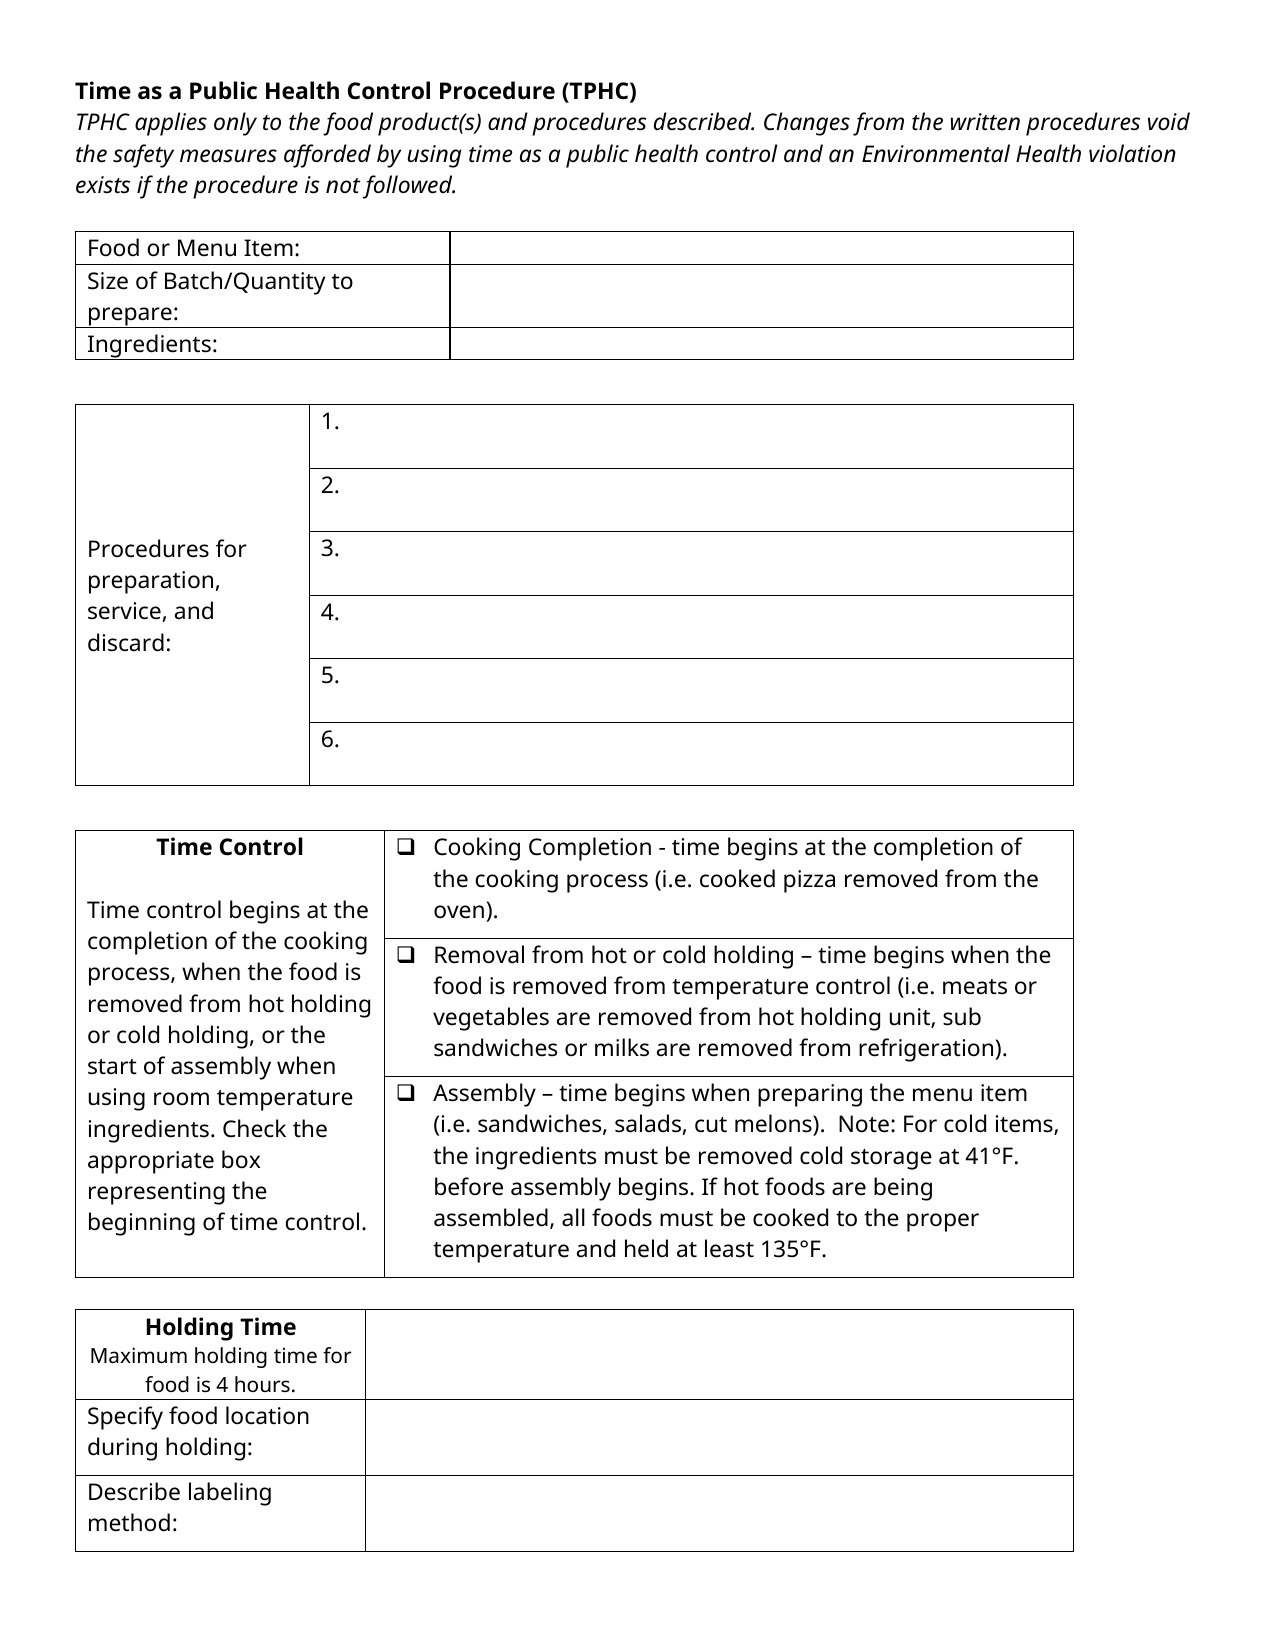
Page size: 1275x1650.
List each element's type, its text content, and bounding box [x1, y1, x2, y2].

table_cell 2. [310, 469, 1073, 531]
table_header Food or Menu Item: [76, 232, 449, 263]
table_cell [366, 1400, 1073, 1474]
table_header Holding Time Maximum holding time for food is 4 hours. [76, 1310, 365, 1398]
table_header 1. [310, 405, 1073, 468]
table_cell [451, 328, 1073, 359]
text TPHC applies only to the food product(s) and procedures described. Changes from the written procedures void the safety measures afforded by using time as a public health control and an Environmental Health violation exists if the procedure is not followed. [75, 106, 1200, 200]
table_header Time Control Time control begins at the completion of the cooking process, when the food is removed from hot holding or cold holding, or the start of assembly when using room temperature ingredients. Check the appropriate box representing the beginning of time control. [76, 831, 384, 1277]
table_cell 4. [310, 596, 1073, 658]
table_header [451, 232, 1073, 263]
table_cell Ingredients: [76, 328, 449, 359]
table_cell 5. [310, 659, 1073, 722]
table_cell Specify food location during holding: [76, 1400, 365, 1474]
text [75, 75, 1200, 106]
table_cell Assembly – time begins when preparing the menu item (i.e. sandwiches, salads, cut melons). Note: For cold items, the ingredients must be removed cold storage at 41°F. before assembly begins. If hot foods are being assembled, all foods must be cooked to the proper temperature and held at least 135°F. [385, 1077, 1073, 1277]
table_header [366, 1310, 1073, 1398]
table_header Cooking Completion - time begins at the completion of the cooking process (i.e. cooked pizza removed from the oven). [385, 831, 1073, 937]
table_cell [451, 265, 1073, 327]
table_cell Size of Batch/Quantity to prepare: [76, 265, 449, 327]
table_cell Describe labeling method: [76, 1476, 365, 1551]
table_cell [366, 1476, 1073, 1551]
table_cell Removal from hot or cold holding – time begins when the food is removed from temperature control (i.e. meats or vegetables are removed from hot holding unit, sub sandwiches or milks are removed from refrigeration). [385, 939, 1073, 1076]
table_cell 6. [310, 723, 1073, 785]
table_header Procedures for preparation, service, and discard: [76, 405, 309, 785]
table_cell 3. [310, 532, 1073, 595]
